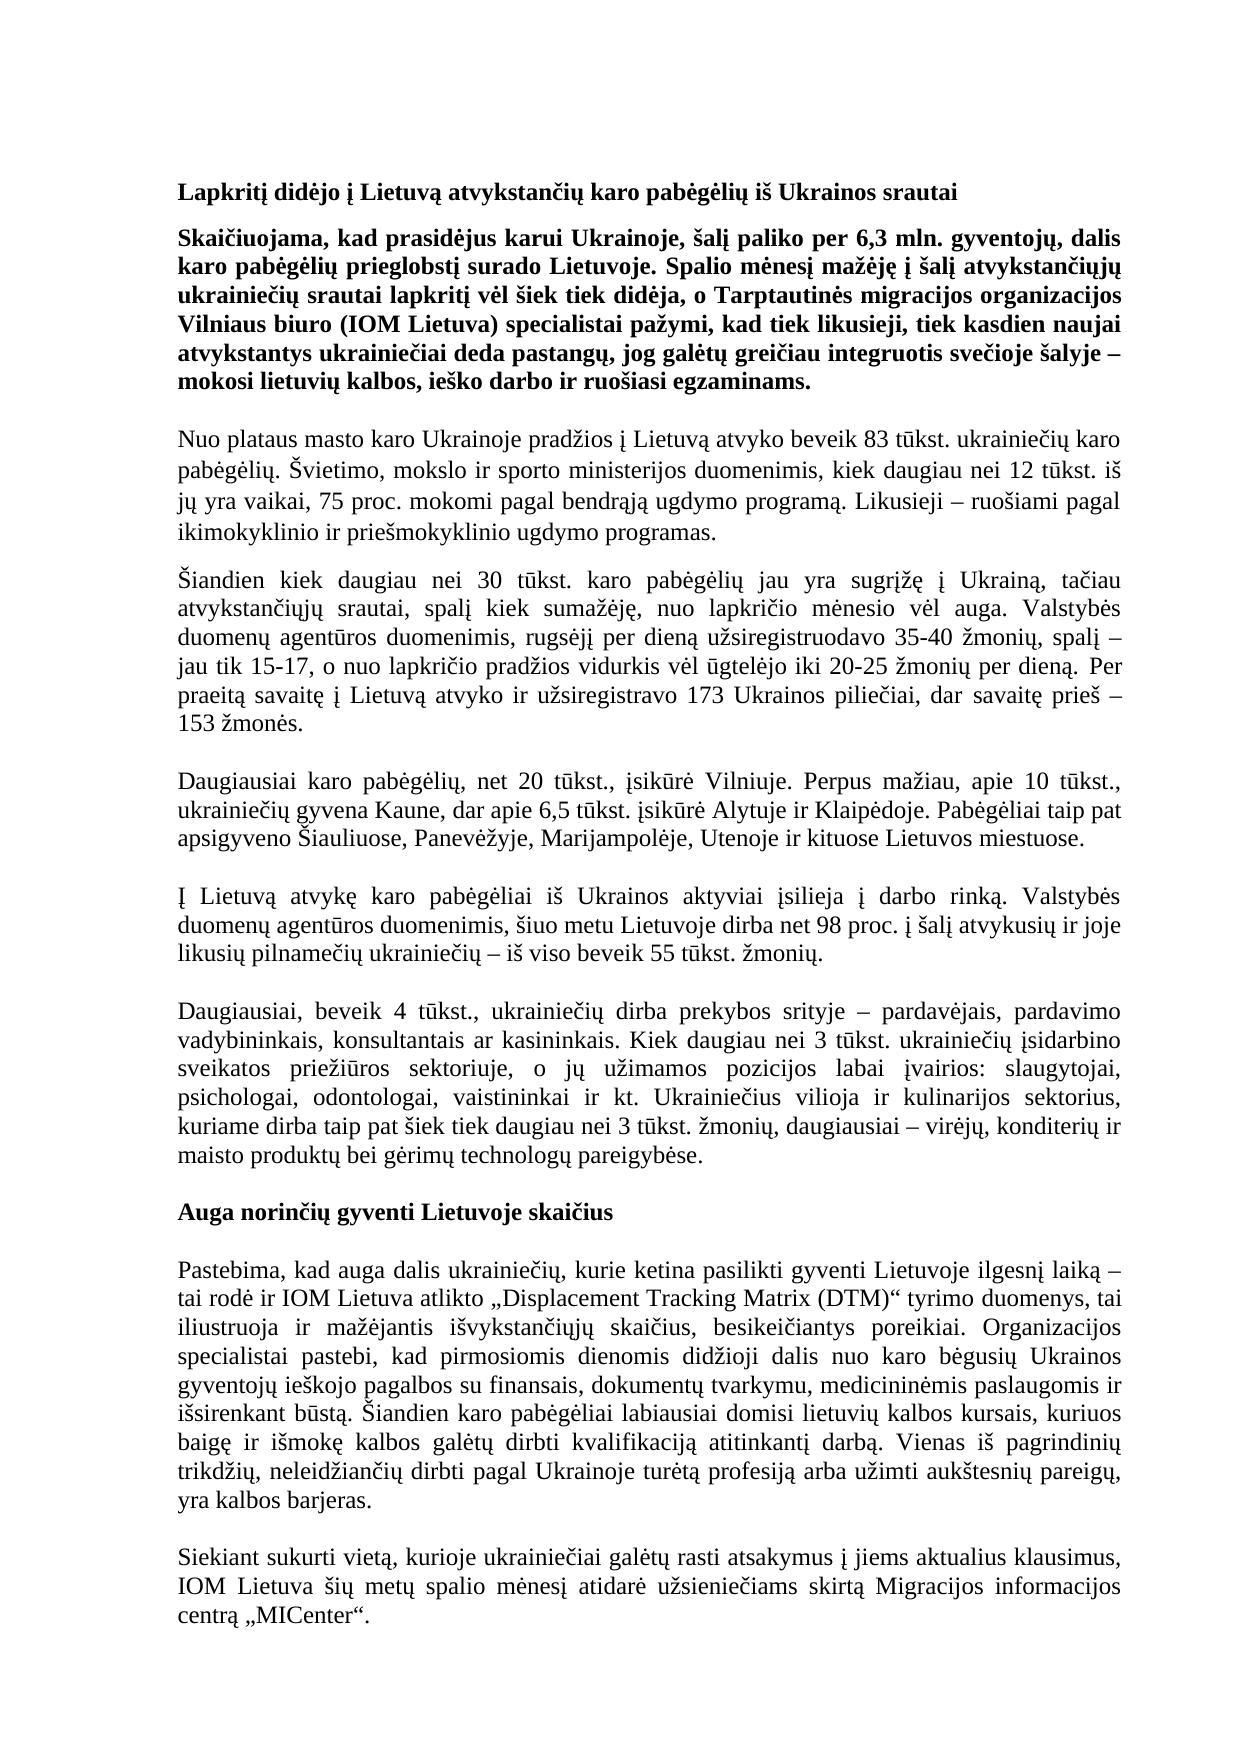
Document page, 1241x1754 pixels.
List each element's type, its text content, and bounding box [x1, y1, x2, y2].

text Skaičiuojama, kad prasidėjus karui Ukrainoje, šalį paliko per 6,3 mln. gyventojų, dalis karo pabėgėlių prieglobstį surado Lietuvoje. Spalio mėnesį mažėję į šalį atvykstančiųjų ukrainiečių srautai lapkritį vėl šiek tiek didėja, o Tarptautinės migracijos organizacijos Vilniaus biuro (IOM Lietuva) specialistai pažymi, kad tiek likusieji, tiek kasdien naujai atvykstantys ukrainiečiai deda pastangų, jog galėtų greičiau integruotis svečioje šalyje – mokosi lietuvių kalbos, ieško darbo ir ruošiasi egzaminams. [177, 223, 1122, 395]
text Į Lietuvą atvykę karo pabėgėliai iš Ukrainos aktyviai įsilieja į darbo rinką. Valstybės duomenų agentūros duomenimis, šiuo metu Lietuvoje dirba net 98 proc. į šalį atvykusių ir joje likusių pilnamečių ukrainiečių – iš viso beveik 55 tūkst. žmonių. [177, 881, 1122, 967]
text Pastebima, kad auga dalis ukrainiečių, kurie ketina pasilikti gyventi Lietuvoje ilgesnį laiką – tai rodė ir IOM Lietuva atlikto „Displacement Tracking Matrix (DTM)“ tyrimo duomenys, tai iliustruoja ir mažėjantis išvykstančiųjų skaičius, besikeičiantys poreikiai. Organizacijos specialistai pastebi, kad pirmosiomis dienomis didžioji dalis nuo karo bėgusių Ukrainos gyventojų ieškojo pagalbos su finansais, dokumentų tvarkymu, medicininėmis paslaugomis ir išsirenkant būstą. Šiandien karo pabėgėliai labiausiai domisi lietuvių kalbos kursais, kuriuos baigę ir išmokę kalbos galėtų dirbti kvalifikaciją atitinkantį darbą. Vienas iš pagrindinių trikdžių, neleidžiančių dirbti pagal Ukrainoje turėtą profesiją arba užimti aukštesnių pareigų, yra kalbos barjeras. [177, 1255, 1122, 1513]
text Siekiant sukurti vietą, kurioje ukrainiečiai galėtų rasti atsakymus į jiems aktualius klausimus, IOM Lietuva šių metų spalio mėnesį atidarė užsieniečiams skirtą Migracijos informacijos centrą „MICenter“. [177, 1542, 1122, 1628]
text Daugiausiai, beveik 4 tūkst., ukrainiečių dirba prekybos srityje – pardavėjais, pardavimo vadybininkais, konsultantais ar kasininkais. Kiek daugiau nei 3 tūkst. ukrainiečių įsidarbino sveikatos priežiūros sektoriuje, o jų užimamos pozicijos labai įvairios: slaugytojai, psichologai, odontologai, vaistininkai ir kt. Ukrainiečius vilioja ir kulinarijos sektorius, kuriame dirba taip pat šiek tiek daugiau nei 3 tūkst. žmonių, daugiausiai – virėjų, konditerių ir maisto produktų bei gėrimų technologų pareigybėse. [177, 996, 1122, 1168]
text Lapkritį didėjo į Lietuvą atvykstančių karo pabėgėlių iš Ukrainos srautai [177, 177, 1122, 206]
text Daugiausiai karo pabėgėlių, net 20 tūkst., įsikūrė Vilniuje. Perpus mažiau, apie 10 tūkst., ukrainiečių gyvena Kaune, dar apie 6,5 tūkst. įsikūrė Alytuje ir Klaipėdoje. Pabėgėliai taip pat apsigyveno Šiauliuose, Panevėžyje, Marijampolėje, Utenoje ir kituose Lietuvos miestuose. [177, 766, 1122, 852]
text Nuo plataus masto karo Ukrainoje pradžios į Lietuvą atvyko beveik 83 tūkst. ukrainiečių karo pabėgėlių. Švietimo, mokslo ir sporto ministerijos duomenimis, kiek daugiau nei 12 tūkst. iš jų yra vaikai, 75 proc. mokomi pagal bendrąją ugdymo programą. Likusieji – ruošiami pagal ikimokyklinio ir priešmokyklinio ugdymo programas. [177, 424, 1122, 546]
text Šiandien kiek daugiau nei 30 tūkst. karo pabėgėlių jau yra sugrįžę į Ukrainą, tačiau atvykstančiųjų srautai, spalį kiek sumažėję, nuo lapkričio mėnesio vėl auga. Valstybės duomenų agentūros duomenimis, rugsėjį per dieną užsiregistruodavo 35-40 žmonių, spalį – jau tik 15-17, o nuo lapkričio pradžios vidurkis vėl ūgtelėjo iki 20-25 žmonių per dieną. Per praeitą savaitę į Lietuvą atvyko ir užsiregistravo 173 Ukrainos piliečiai, dar savaitę prieš – 153 žmonės. [177, 565, 1122, 737]
text Auga norinčių gyventi Lietuvoje skaičius [177, 1197, 1122, 1226]
